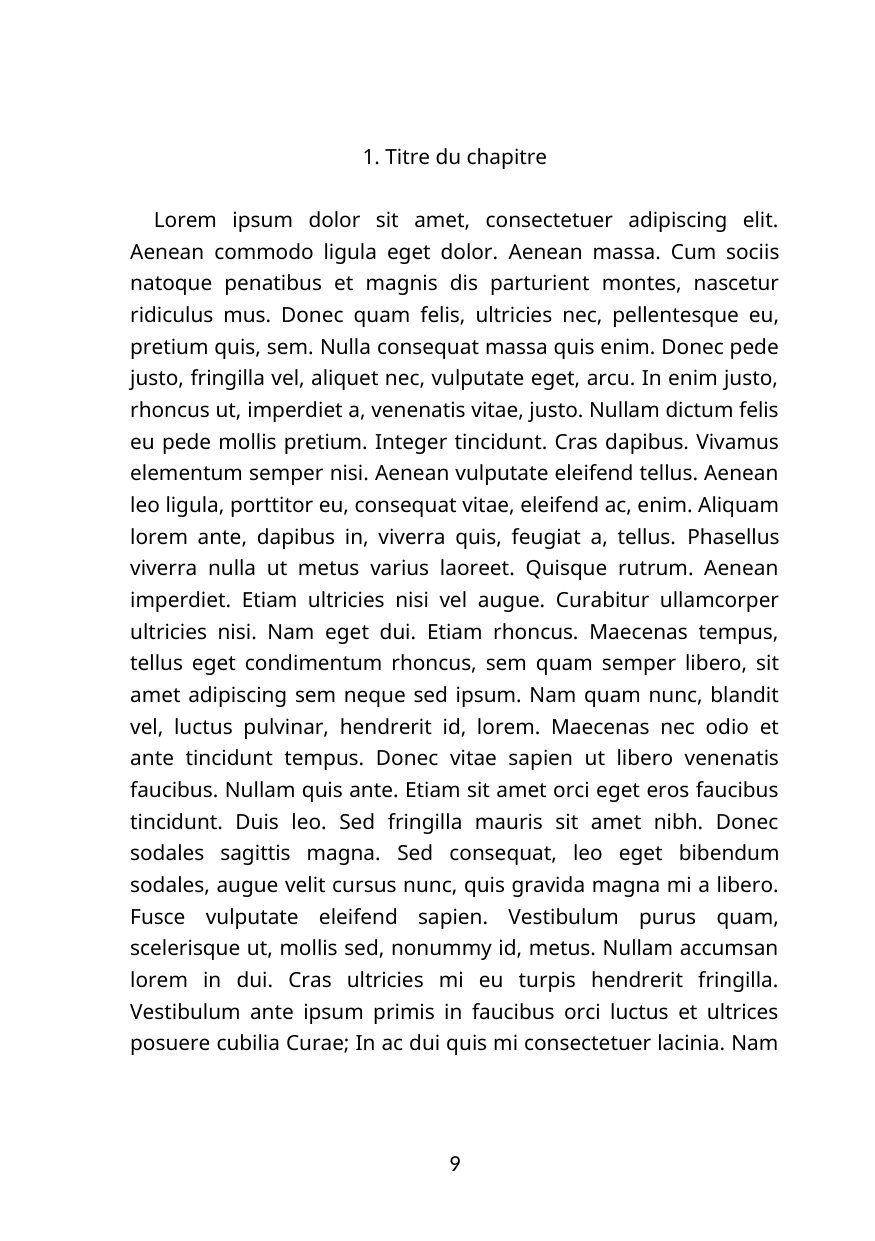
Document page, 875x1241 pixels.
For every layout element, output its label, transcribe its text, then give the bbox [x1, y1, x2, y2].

subtitle 1. Titre du chapitre [130, 142, 779, 171]
